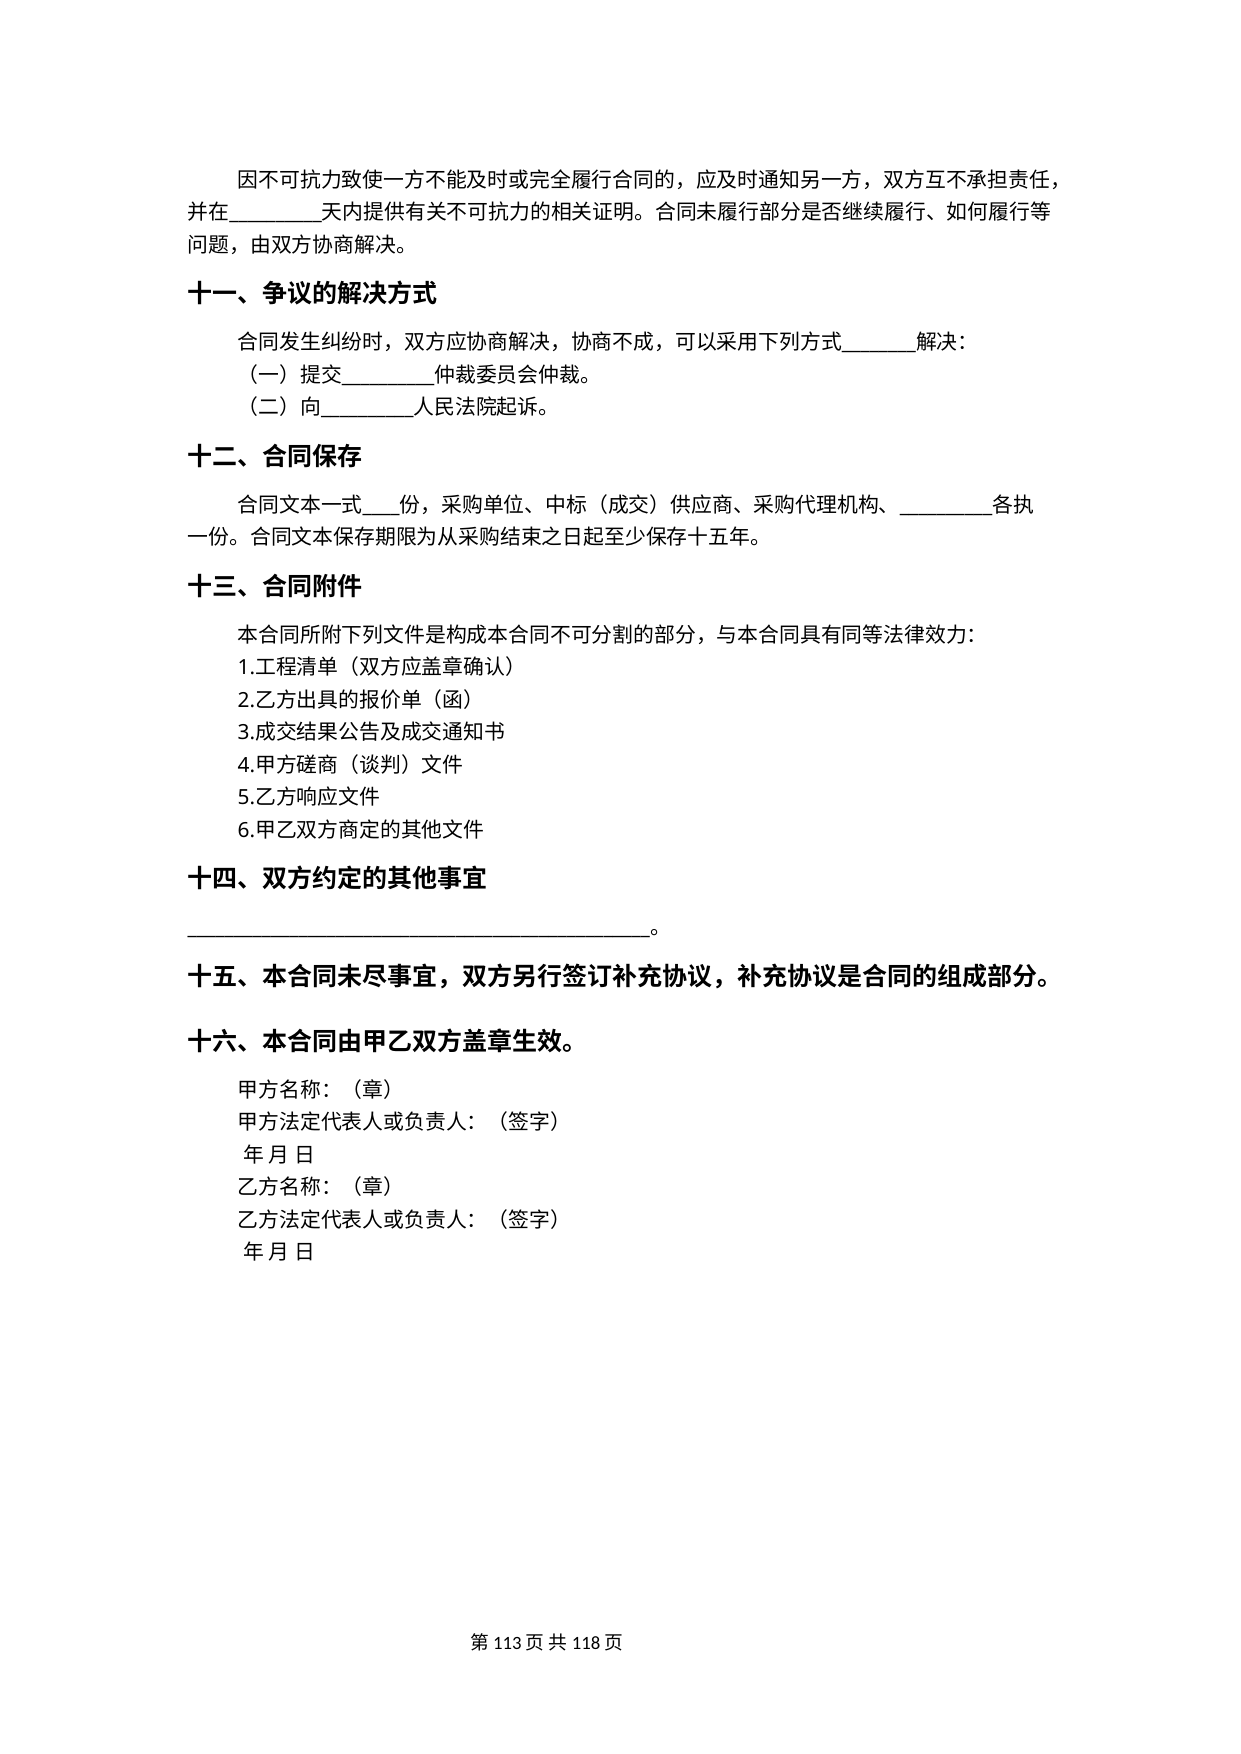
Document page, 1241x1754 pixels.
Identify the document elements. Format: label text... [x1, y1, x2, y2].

text 因不可抗力致使一方不能及时或完全履行合同的，应及时通知另一方，双方互不承担责任，并在__________天内提供有关不可抗力的相关证明。合同未履行部分是否继续履行、如何履行等问题，由双方协商解决。 [187, 162, 1053, 259]
text 十六、本合同由甲乙双方盖章生效。 [187, 1007, 1053, 1072]
text 十二、合同保存 [187, 422, 1053, 487]
text （一）提交__________仲裁委员会仲裁。 [187, 357, 1053, 389]
text __________________________________________________。 [187, 909, 1053, 942]
text 5.乙方响应文件 [187, 779, 1053, 812]
text 乙方名称：（章） [187, 1169, 1053, 1202]
text 合同文本一式____份，采购单位、中标（成交）供应商、采购代理机构、__________各执一份。合同文本保存期限为从采购结束之日起至少保存十五年。 [187, 487, 1053, 552]
text 十三、合同附件 [187, 552, 1053, 617]
text 合同发生纠纷时，双方应协商解决，协商不成，可以采用下列方式________解决： [187, 324, 1053, 357]
text 十五、本合同未尽事宜，双方另行签订补充协议，补充协议是合同的组成部分。 [187, 942, 1053, 1007]
text 十四、双方约定的其他事宜 [187, 844, 1053, 909]
text 甲方法定代表人或负责人：（签字） [187, 1104, 1053, 1137]
text 2.乙方出具的报价单（函） [187, 682, 1053, 714]
text 3.成交结果公告及成交通知书 [187, 714, 1053, 747]
text 十一、争议的解决方式 [187, 259, 1053, 324]
text 乙方法定代表人或负责人：（签字） [187, 1202, 1053, 1234]
text 本合同所附下列文件是构成本合同不可分割的部分，与本合同具有同等法律效力： [187, 617, 1053, 649]
text 年 月 日 [187, 1137, 1053, 1169]
text 甲方名称：（章） [187, 1072, 1053, 1104]
text 4.甲方磋商（谈判）文件 [187, 747, 1053, 779]
text 年 月 日 [187, 1234, 1053, 1267]
text 1.工程清单（双方应盖章确认） [187, 649, 1053, 682]
text 6.甲乙双方商定的其他文件 [187, 812, 1053, 844]
text （二）向__________人民法院起诉。 [187, 389, 1053, 422]
